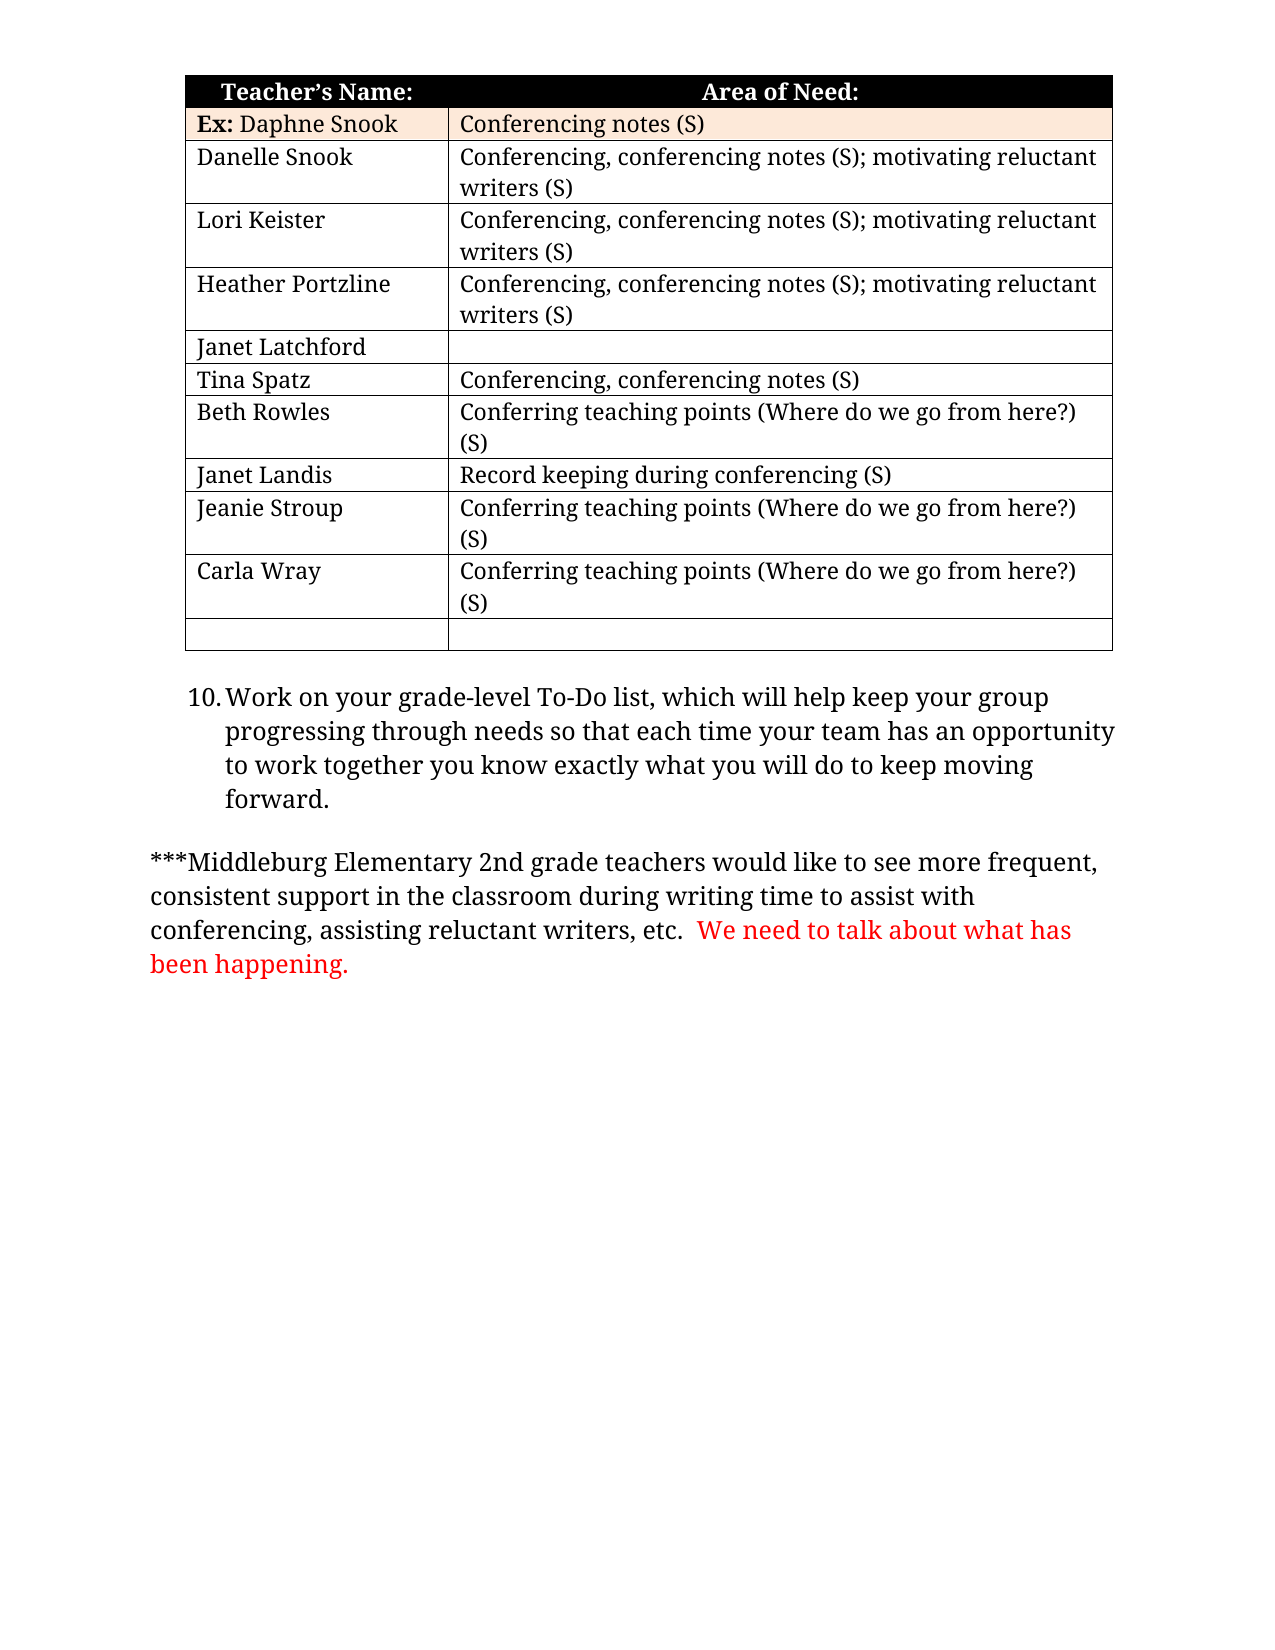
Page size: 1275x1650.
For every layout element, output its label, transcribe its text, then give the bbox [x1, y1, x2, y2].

table_cell Carla Wray [186, 555, 448, 618]
table_cell Conferencing, conferencing notes (S) [449, 364, 1112, 395]
list Work on your grade-level To-Do list, which will help keep your group progressing through needs so that each time your team has an opportunity to work together you know exactly what you will do to keep moving forward. [187, 680, 1125, 816]
table_cell Conferencing notes (S) [449, 108, 1112, 139]
table_cell Jeanie Stroup [186, 492, 448, 554]
table_cell Tina Spatz [186, 364, 448, 395]
table_cell Conferring teaching points (Where do we go from here?) (S) [449, 396, 1112, 458]
table_cell Conferring teaching points (Where do we go from here?) (S) [449, 555, 1112, 618]
table_cell [449, 619, 1112, 650]
table_cell Conferring teaching points (Where do we go from here?) (S) [449, 492, 1112, 554]
text ***Middleburg Elementary 2nd grade teachers would like to see more frequent, consistent support in the classroom during writing time to assist with conferencing, assisting reluctant writers, etc. We need to talk about what has been happening. [150, 845, 1125, 981]
table_cell Conferencing, conferencing notes (S); motivating reluctant writers (S) [449, 141, 1112, 203]
table_cell [449, 331, 1112, 362]
table_cell Ex: Daphne Snook [186, 108, 448, 139]
table_cell Janet Latchford [186, 331, 448, 362]
table_cell Lori Keister [186, 204, 448, 267]
table_cell Beth Rowles [186, 396, 448, 458]
table_cell [186, 619, 448, 650]
table_header Teacher’s Name: [186, 76, 448, 107]
table_cell Conferencing, conferencing notes (S); motivating reluctant writers (S) [449, 204, 1112, 267]
table_cell Conferencing, conferencing notes (S); motivating reluctant writers (S) [449, 268, 1112, 330]
table_cell Heather Portzline [186, 268, 448, 330]
table_cell Danelle Snook [186, 141, 448, 203]
table_cell Janet Landis [186, 459, 448, 491]
table_cell Record keeping during conferencing (S) [449, 459, 1112, 491]
table_header Area of Need: [449, 76, 1112, 107]
